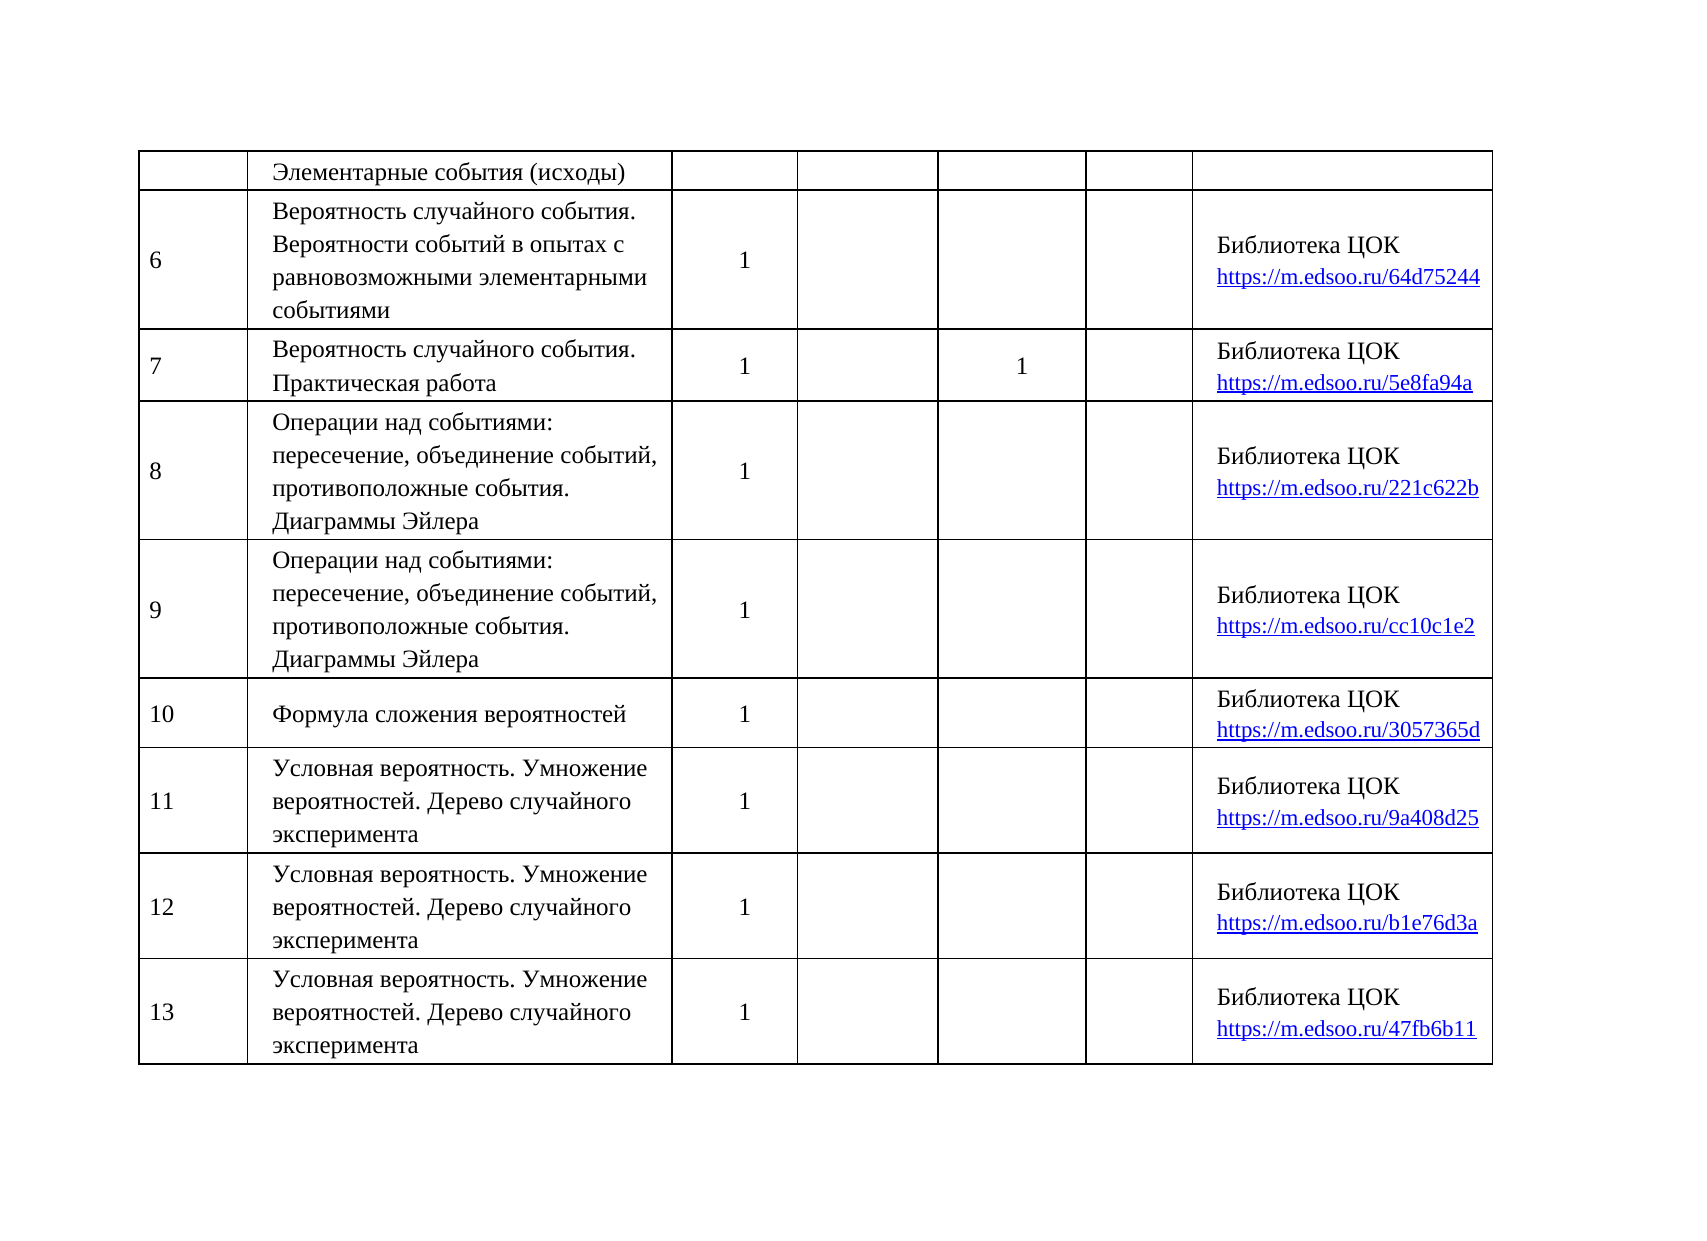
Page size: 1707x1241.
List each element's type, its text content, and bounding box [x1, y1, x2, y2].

table_cell 11 [140, 748, 247, 852]
table_cell Формула сложения вероятностей [248, 679, 671, 747]
table_cell 13 [140, 959, 247, 1063]
table_cell 1 [673, 191, 797, 328]
table_cell [798, 402, 937, 539]
table_cell [798, 959, 937, 1063]
table_cell [939, 748, 1085, 852]
table_cell Вероятность случайного события. Вероятности событий в опытах с равновозможными элементарными событиями [248, 191, 671, 328]
table_cell 1 [673, 748, 797, 852]
table_cell 12 [140, 854, 247, 957]
table_cell [1087, 959, 1192, 1063]
table_cell [939, 540, 1085, 677]
table_cell [1087, 854, 1192, 957]
table_cell 1 [673, 152, 797, 189]
table_cell [939, 959, 1085, 1063]
table_cell 1 [673, 402, 797, 539]
table_cell [1087, 402, 1192, 539]
table_cell [939, 152, 1085, 189]
table_cell Библиотека ЦОК https://m.edsoo.ru/3057365d [1193, 679, 1492, 747]
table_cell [1193, 152, 1492, 189]
table_cell 1 [673, 330, 797, 400]
table_cell [939, 191, 1085, 328]
table_cell Библиотека ЦОК https://m.edsoo.ru/cc10c1e2 [1193, 540, 1492, 677]
table_cell Библиотека ЦОК https://m.edsoo.ru/9a408d25 [1193, 748, 1492, 852]
table_cell 10 [140, 679, 247, 747]
table_cell Условная вероятность. Умножение вероятностей. Дерево случайного эксперимента [248, 854, 671, 957]
table_cell Условная вероятность. Умножение вероятностей. Дерево случайного эксперимента [248, 748, 671, 852]
table_cell [1087, 540, 1192, 677]
table_cell [798, 679, 937, 747]
table_cell [1087, 191, 1192, 328]
table_cell 1 [673, 679, 797, 747]
table_cell 1 [673, 959, 797, 1063]
table_cell 1 [673, 854, 797, 957]
table_cell [798, 540, 937, 677]
table_cell [1087, 679, 1192, 747]
table_cell [798, 330, 937, 400]
table_cell [939, 854, 1085, 957]
table_cell Библиотека ЦОК https://m.edsoo.ru/64d75244 [1193, 191, 1492, 328]
table_cell [1087, 152, 1192, 189]
table_cell [939, 402, 1085, 539]
table_cell 7 [140, 330, 247, 400]
table_cell Условная вероятность. Умножение вероятностей. Дерево случайного эксперимента [248, 959, 671, 1063]
table_cell Операции над событиями: пересечение, объединение событий, противоположные события. Диаграммы Эйлера [248, 540, 671, 677]
table_cell [1087, 748, 1192, 852]
table_cell 5 [140, 152, 247, 189]
table_cell Библиотека ЦОК https://m.edsoo.ru/221c622b [1193, 402, 1492, 539]
table_cell Библиотека ЦОК https://m.edsoo.ru/5e8fa94a [1193, 330, 1492, 400]
table_cell 9 [140, 540, 247, 677]
table_cell Библиотека ЦОК https://m.edsoo.ru/47fb6b11 [1193, 959, 1492, 1063]
table_cell [798, 854, 937, 957]
table_cell Библиотека ЦОК https://m.edsoo.ru/b1e76d3a [1193, 854, 1492, 957]
table_cell [1087, 330, 1192, 400]
table_cell 1 [673, 540, 797, 677]
table_cell 1 [939, 330, 1085, 400]
table_cell 8 [140, 402, 247, 539]
table_cell [798, 748, 937, 852]
table_cell Вероятность случайного события. Практическая работа [248, 330, 671, 400]
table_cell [248, 152, 671, 189]
table_cell 6 [140, 191, 247, 328]
table_cell Операции над событиями: пересечение, объединение событий, противоположные события. Диаграммы Эйлера [248, 402, 671, 539]
table_cell [798, 152, 937, 189]
table_cell [939, 679, 1085, 747]
table_cell [798, 191, 937, 328]
